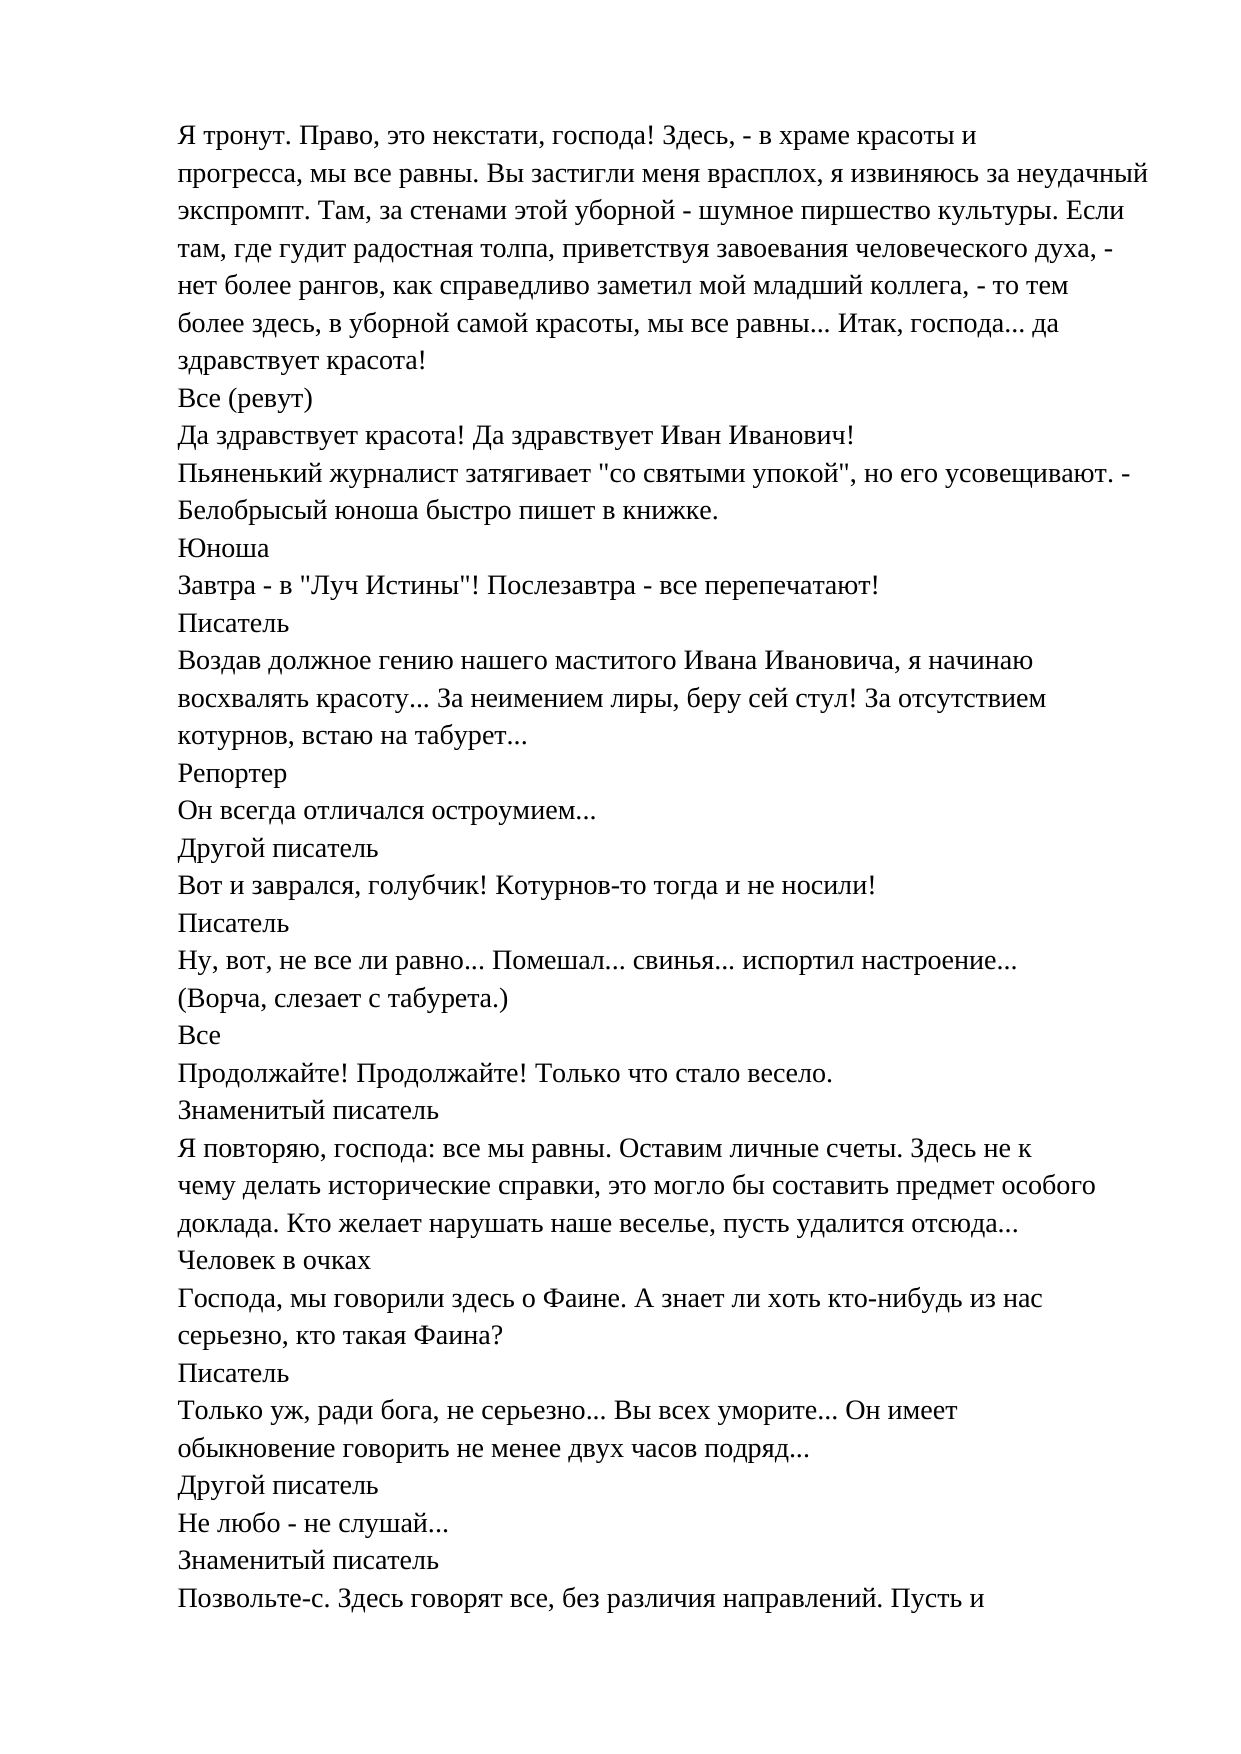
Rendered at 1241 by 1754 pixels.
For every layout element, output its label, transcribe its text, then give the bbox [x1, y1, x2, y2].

text доклада. Кто желает нарушать наше веселье, пусть удалится отсюда... [177, 1206, 1152, 1238]
text Другой писатель [177, 1468, 1152, 1501]
text Писатель [177, 606, 1152, 638]
text более здесь, в уборной самой красоты, мы все равны... Итак, господа... да [177, 306, 1152, 338]
text Продолжайте! Продолжайте! Только что стало весело. [177, 1056, 1152, 1088]
text восхвалять красоту... За неимением лиры, беру сей стул! За отсутствием [177, 681, 1152, 713]
text Позвольте-с. Здесь говорят все, без различия направлений. Пусть и [177, 1581, 1152, 1613]
text прогресса, мы все равны. Вы застигли меня врасплох, я извиняюсь за неудачный [177, 156, 1152, 188]
text там, где гудит радостная толпа, приветствуя завоевания человеческого духа, - [177, 231, 1152, 263]
text Ну, вот, не все ли равно... Помешал... свинья... испортил настроение... [177, 943, 1152, 976]
text Белобрысый юноша быстро пишет в книжке. [177, 493, 1152, 526]
text Он всегда отличался остроумием... [177, 793, 1152, 826]
text Знаменитый писатель [177, 1543, 1152, 1576]
text серьезно, кто такая Фаина? [177, 1318, 1152, 1351]
text Юноша [177, 531, 1152, 563]
text Воздав должное гению нашего маститого Ивана Ивановича, я начинаю [177, 643, 1152, 676]
text Только уж, ради бога, не серьезно... Вы всех уморите... Он имеет [177, 1393, 1152, 1426]
text Не любо - не слушай... [177, 1506, 1152, 1538]
text Завтра - в "Луч Истины"! Послезавтра - все перепечатают! [177, 568, 1152, 601]
text чему делать исторические справки, это могло бы составить предмет особого [177, 1168, 1152, 1201]
text нет более рангов, как справедливо заметил мой младший коллега, - то тем [177, 268, 1152, 301]
text Все [177, 1018, 1152, 1051]
text здравствует красота! [177, 343, 1152, 376]
text Писатель [177, 906, 1152, 938]
text (Ворча, слезает с табурета.) [177, 981, 1152, 1013]
text обыкновение говорить не менее двух часов подряд... [177, 1431, 1152, 1463]
text Другой писатель [177, 831, 1152, 863]
text Я тронут. Право, это некстати, господа! Здесь, - в храме красоты и [177, 118, 1152, 151]
text Да здравствует красота! Да здравствует Иван Иванович! [177, 418, 1152, 451]
text Все (ревут) [177, 381, 1152, 413]
text Я повторяю, господа: все мы равны. Оставим личные счеты. Здесь не к [177, 1131, 1152, 1163]
text Пьяненький журналист затягивает "со святыми упокой", но его усовещивают. - [177, 456, 1152, 488]
text Вот и заврался, голубчик! Котурнов-то тогда и не носили! [177, 868, 1152, 901]
text Знаменитый писатель [177, 1093, 1152, 1126]
text котурнов, встаю на табурет... [177, 718, 1152, 751]
text Господа, мы говорили здесь о Фаине. А знает ли хоть кто-нибудь из нас [177, 1281, 1152, 1313]
text Писатель [177, 1356, 1152, 1388]
text экспромпт. Там, за стенами этой уборной - шумное пиршество культуры. Если [177, 193, 1152, 226]
text Репортер [177, 756, 1152, 788]
text Человек в очках [177, 1243, 1152, 1276]
